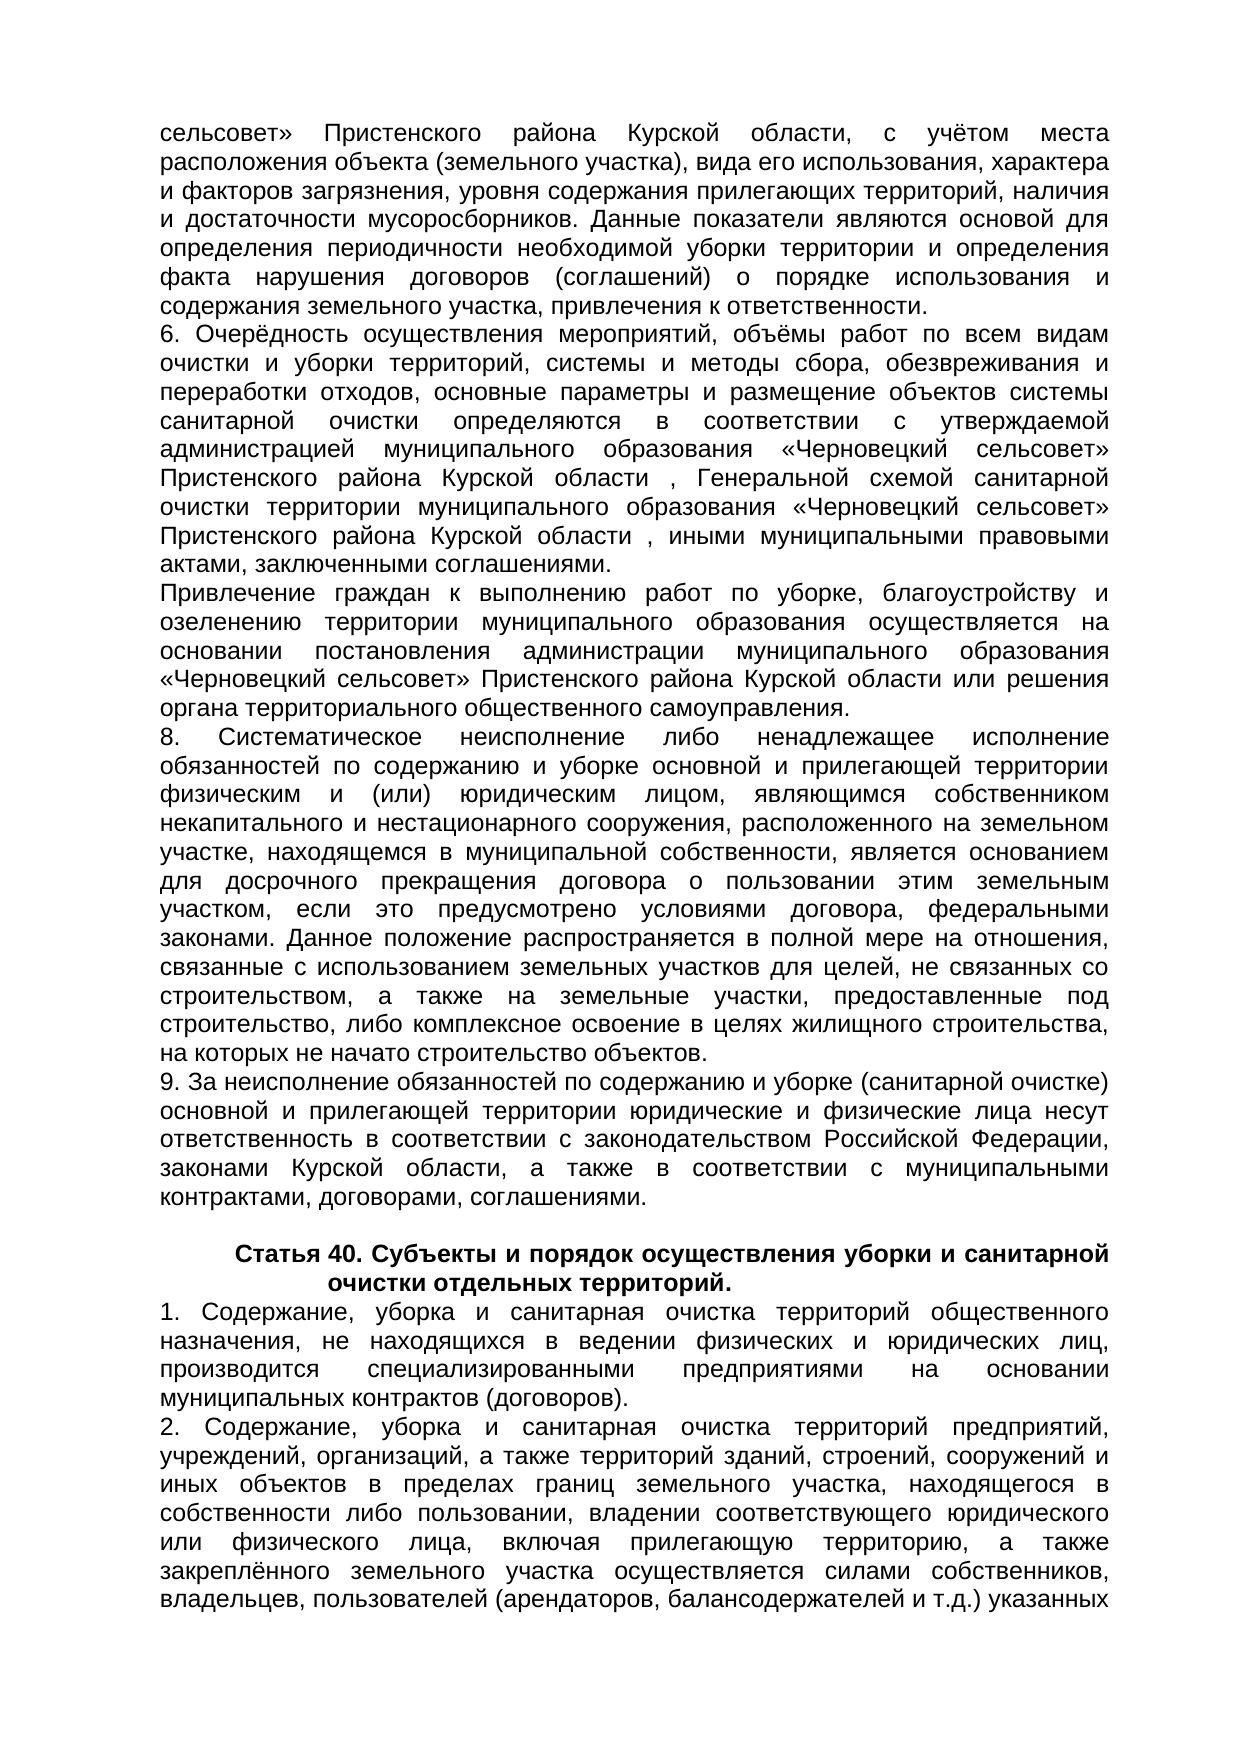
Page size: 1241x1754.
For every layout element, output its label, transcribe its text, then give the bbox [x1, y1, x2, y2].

text 1. Содержание, уборка и санитарная очистка территорий общественного назначения, не находящихся в ведении физических и юридических лиц, производится специализированными предприятиями на основании муниципальных контрактов (договоров). [159, 1297, 1110, 1412]
text Привлечение граждан к выполнению работ по уборке, благоустройству и озеленению территории муниципального образования осуществляется на основании постановления администрации муниципального образования «Черновецкий сельсовет» Пристенского района Курской области или решения органа территориального общественного самоуправления. [159, 578, 1110, 722]
text 8. Систематическое неисполнение либо ненадлежащее исполнение обязанностей по содержанию и уборке основной и прилегающей территории физическим и (или) юридическим лицом, являющимся собственником некапитального и нестационарного сооружения, расположенного на земельном участке, находящемся в муниципальной собственности, является основанием для досрочного прекращения договора о пользовании этим земельным участком, если это предусмотрено условиями договора, федеральными законами. Данное положение распространяется в полной мере на отношения, связанные с использованием земельных участков для целей, не связанных со строительством, а также на земельные участки, предоставленные под строительство, либо комплексное освоение в целях жилищного строительства, на которых не начато строительство объектов. [159, 722, 1110, 1067]
text 6. Очерёдность осуществления мероприятий, объёмы работ по всем видам очистки и уборки территорий, системы и методы сбора, обезвреживания и переработки отходов, основные параметры и размещение объектов системы санитарной очистки определяются в соответствии с утверждаемой администрацией муниципального образования «Черновецкий сельсовет» Пристенского района Курской области , Генеральной схемой санитарной очистки территории муниципального образования «Черновецкий сельсовет» Пристенского района Курской области , иными муниципальными правовыми актами, заключенными соглашениями. [159, 319, 1110, 578]
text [159, 1412, 1110, 1613]
text Статья 40. Субъекты и порядок осуществления уборки и санитарной очистки отдельных территорий. [234, 1239, 1110, 1297]
text 9. За неисполнение обязанностей по содержанию и уборке (санитарной очистке) основной и прилегающей территории юридические и физические лица несут ответственность в соответствии с законодательством Российской Федерации, законами Курской области, а также в соответствии с муниципальными контрактами, договорами, соглашениями. [159, 1067, 1110, 1211]
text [159, 118, 1110, 319]
